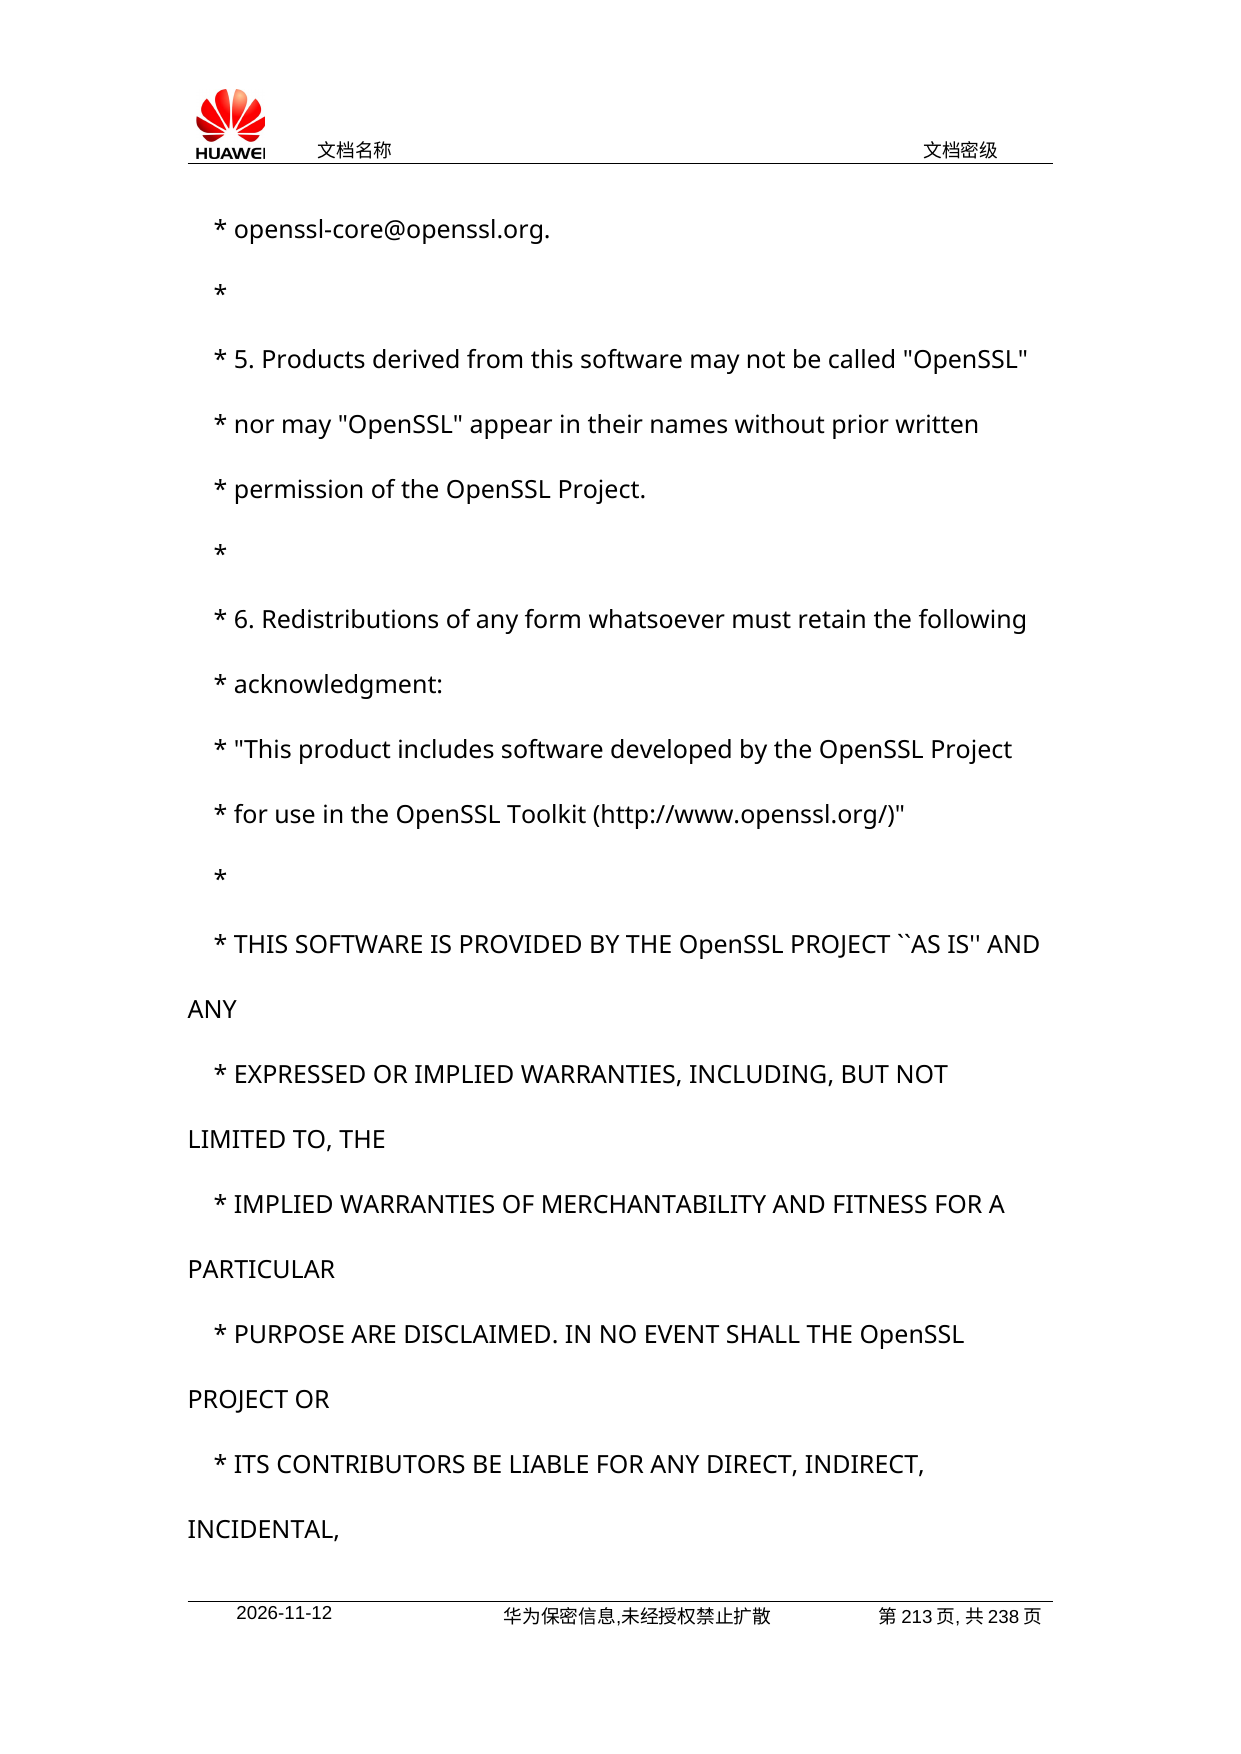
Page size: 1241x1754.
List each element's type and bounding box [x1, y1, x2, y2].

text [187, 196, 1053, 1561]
picture [196, 89, 265, 159]
